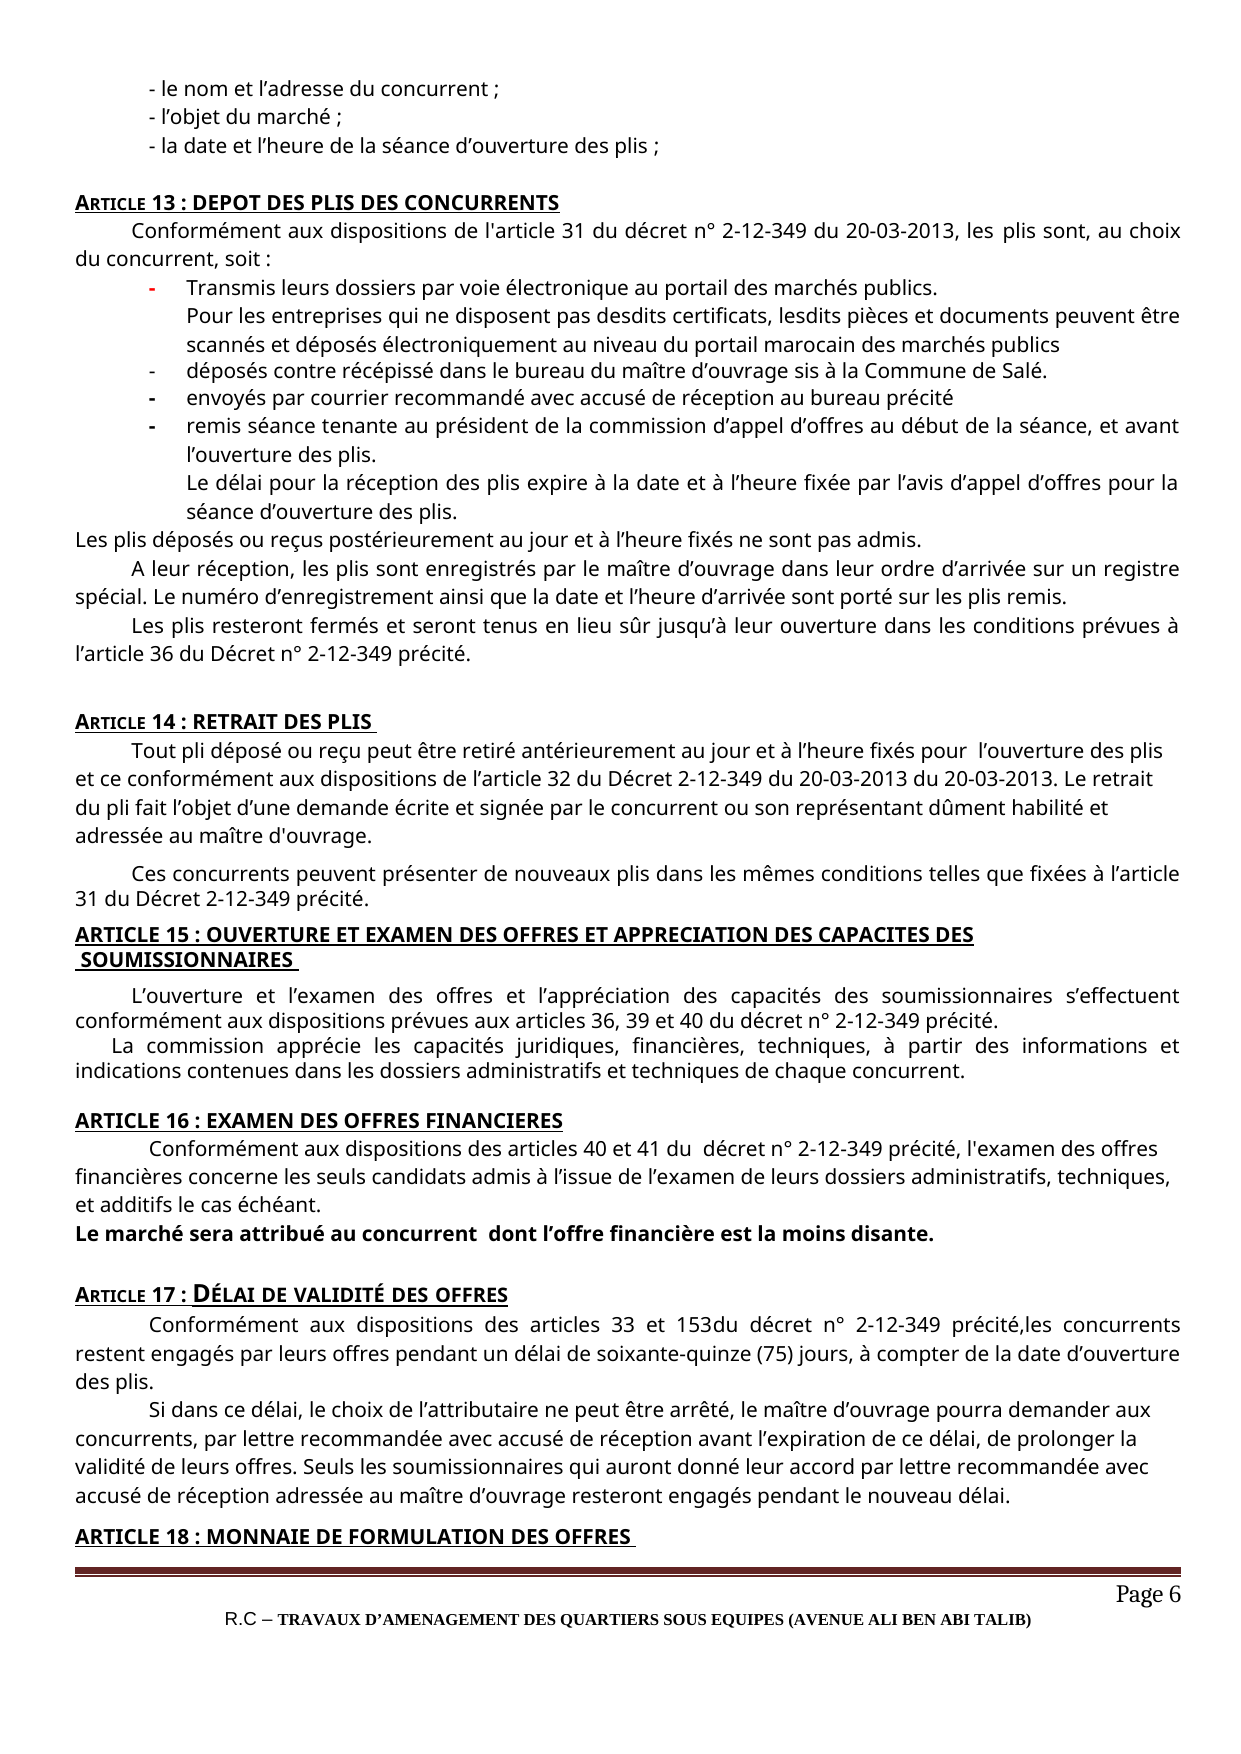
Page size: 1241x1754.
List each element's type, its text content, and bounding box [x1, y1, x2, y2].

text Les plis déposés ou reçus postérieurement au jour et à l’heure fixés ne sont pas admis. [75, 525, 1181, 554]
text Si dans ce délai, le choix de l’attributaire ne peut être arrêté, le maître d’ouvrage pourra demander aux concurrents, par lettre recommandée avec accusé de réception avant l’expiration de ce délai, de prolonger la validité de leurs offres. Seuls les soumissionnaires qui auront donné leur accord par lettre recommandée avec accusé de réception adressée au maître d’ouvrage resteront engagés pendant le nouveau délai. [75, 1396, 1181, 1509]
text Conformément aux dispositions des articles 40 et 41 du décret n° 2-12-349 précité, l'examen des offres financières concerne les seuls candidats admis à l’issue de l’examen de leurs dossiers administratifs, techniques, et additifs le cas échéant. [75, 1134, 1181, 1219]
text Article 13 : DEPOT DES PLIS DES CONCURRENTS [75, 188, 1181, 216]
text SOUMISSIONNAIRES [75, 947, 1181, 972]
text - l’objet du marché ; [75, 102, 1181, 131]
text - le nom et l’adresse du concurrent ; [75, 74, 1181, 102]
text Conformément aux dispositions des articles 33 et 153du décret n° 2-12-349 précité,les concurrents restent engagés par leurs offres pendant un délai de soixante-quinze (75) jours, à compter de la date d’ouverture des plis. [75, 1310, 1181, 1396]
text Les plis resteront fermés et seront tenus en lieu sûr jusqu’à leur ouverture dans les conditions prévues à l’article 36 du Décret n° 2-12-349 précité. [75, 611, 1181, 668]
text La commission apprécie les capacités juridiques, financières, techniques, à partir des informations et indications contenues dans les dossiers administratifs et techniques de chaque concurrent. [75, 1034, 1181, 1084]
list remis séance tenante au président de la commission d’appel d’offres au début de la séance, et avant l’ouverture des plis. [148, 412, 1181, 468]
text ARTICLE 16 : EXAMEN DES OFFRES FINANCIERES [75, 1109, 1181, 1134]
text Tout pli déposé ou reçu peut être retiré antérieurement au jour et à l’heure fixés pour l’ouverture des plis et ce conformément aux dispositions de l’article 32 du Décret 2-12-349 du 20-03-2013 du 20-03-2013. Le retrait du pli fait l’objet d’une demande écrite et signée par le concurrent ou son représentant dûment habilité et adressée au maître d'ouvrage. [75, 736, 1181, 849]
text Le délai pour la réception des plis expire à la date et à l’heure fixée par l’avis d’appel d’offres pour la séance d’ouverture des plis. [186, 468, 1181, 525]
text - la date et l’heure de la séance d’ouverture des plis ; [75, 131, 1181, 159]
text ARTICLE 18 : MONNAIE DE FORMULATION DES OFFRES [75, 1522, 1181, 1550]
text A leur réception, les plis sont enregistrés par le maître d’ouvrage dans leur ordre d’arrivée sur un registre spécial. Le numéro d’enregistrement ainsi que la date et l’heure d’arrivée sont porté sur les plis remis. [75, 554, 1181, 611]
text ARTICLE 15 : OUVERTURE ET EXAMEN DES OFFRES ET APPRECIATION DES CAPACITES DES [75, 922, 1181, 947]
list Pour les entreprises qui ne disposent pas desdits certificats, lesdits pièces et documents peuvent être scannés et déposés électroniquement au niveau du portail marocain des marchés publics [186, 301, 1181, 358]
text Ces concurrents peuvent présenter de nouveaux plis dans les mêmes conditions telles que fixées à l’article 31 du Décret 2-12-349 précité. [75, 861, 1181, 911]
list Transmis leurs dossiers par voie électronique au portail des marchés publics. [148, 273, 1181, 301]
list déposés contre récépissé dans le bureau du maître d’ouvrage sis à la Commune de Salé. [148, 358, 1181, 383]
text Conformément aux dispositions de l'article 31 du décret n° 2-12-349 du 20-03-2013, les plis sont, au choix du concurrent, soit : [75, 216, 1181, 273]
text Article 14 : RETRAIT DES PLIS [75, 707, 1181, 736]
text L’ouverture et l’examen des offres et l’appréciation des capacités des soumissionnaires s’effectuent conformément aux dispositions prévues aux articles 36, 39 et 40 du décret n° 2-12-349 précité. [75, 984, 1181, 1034]
list envoyés par courrier recommandé avec accusé de réception au bureau précité [148, 383, 1181, 412]
text Article 17 : Délai de validité des offres [75, 1276, 1181, 1310]
text Le marché sera attribué au concurrent dont l’offre financière est la moins disante. [75, 1219, 1181, 1247]
